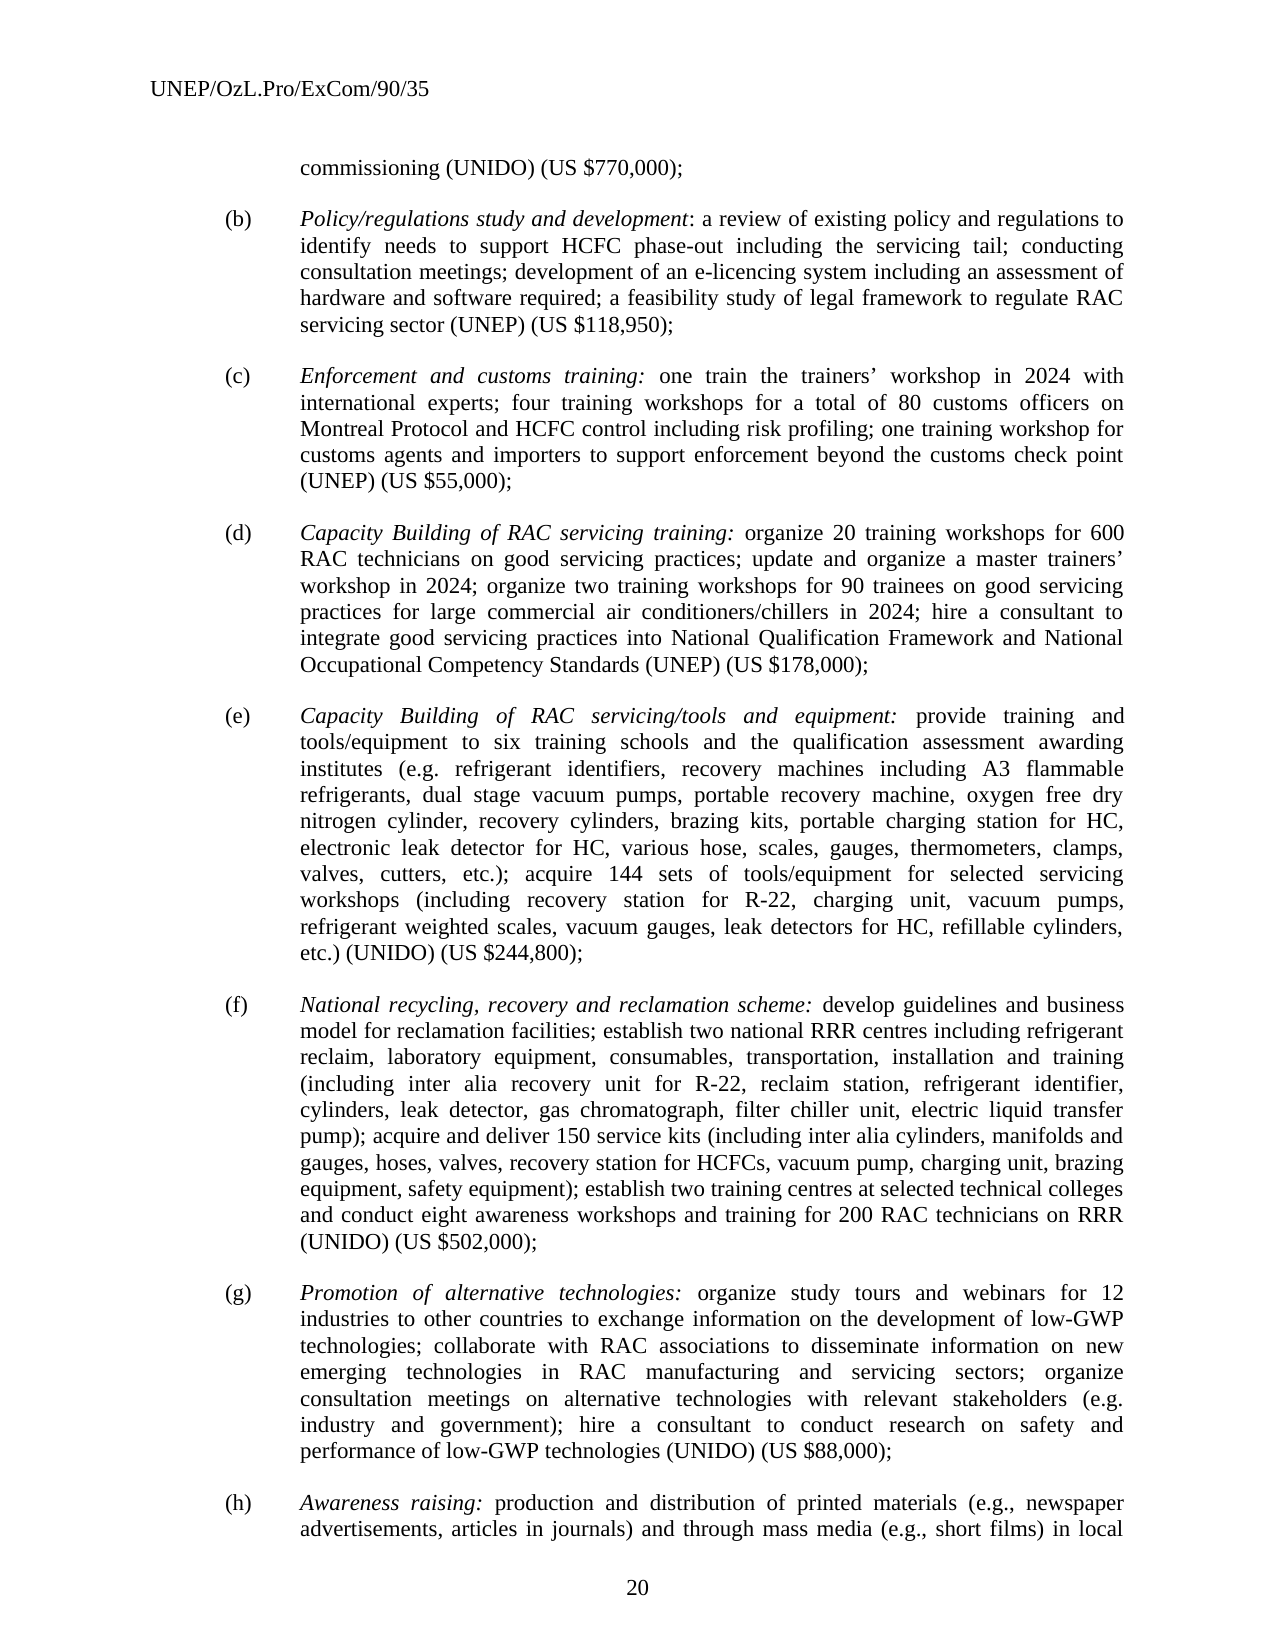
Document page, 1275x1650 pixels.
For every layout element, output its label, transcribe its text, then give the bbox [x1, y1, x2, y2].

subtitle Enforcement and customs training: one train the trainers’ workshop in 2024 with international experts; four training workshops for a total of 80 customs officers on Montreal Protocol and HCFC control including risk profiling; one training workshop for customs agents and importers to support enforcement beyond the customs check point (UNEP) (US $55,000); [225, 362, 1125, 494]
subtitle Capacity Building of RAC servicing/tools and equipment: provide training and tools/equipment to six training schools and the qualification assessment awarding institutes (e.g. refrigerant identifiers, recovery machines including A3 flammable refrigerants, dual stage vacuum pumps, portable recovery machine, oxygen free dry nitrogen cylinder, recovery cylinders, brazing kits, portable charging station for HC, electronic leak detector for HC, various hose, scales, gauges, thermometers, clamps, valves, cutters, etc.); acquire 144 sets of tools/equipment for selected servicing workshops (including recovery station for R-22, charging unit, vacuum pumps, refrigerant weighted scales, vacuum gauges, leak detectors for HC, refillable cylinders, etc.) (UNIDO) (US $244,800); [225, 702, 1125, 966]
subtitle Policy/regulations study and development: a review of existing policy and regulations to identify needs to support HCFC phase-out including the servicing tail; conducting consultation meetings; development of an e-licencing system including an assessment of hardware and software required; a feasibility study of legal framework to regulate RAC servicing sector (UNEP) (US $118,950); [225, 205, 1125, 337]
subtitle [225, 1489, 1125, 1541]
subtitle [225, 154, 1125, 180]
subtitle Promotion of alternative technologies: organize study tours and webinars for 12 industries to other countries to exchange information on the development of low-GWP technologies; collaborate with RAC associations to disseminate information on new emerging technologies in RAC manufacturing and servicing sectors; organize consultation meetings on alternative technologies with relevant stakeholders (e.g. industry and government); hire a consultant to conduct research on safety and performance of low-GWP technologies (UNIDO) (US $88,000); [225, 1279, 1125, 1464]
subtitle National recycling, recovery and reclamation scheme: develop guidelines and business model for reclamation facilities; establish two national RRR centres including refrigerant reclaim, laboratory equipment, consumables, transportation, installation and training (including inter alia recovery unit for R-22, reclaim station, refrigerant identifier, cylinders, leak detector, gas chromatograph, filter chiller unit, electric liquid transfer pump); acquire and deliver 150 service kits (including inter alia cylinders, manifolds and gauges, hoses, valves, recovery station for HCFCs, vacuum pump, charging unit, brazing equipment, safety equipment); establish two training centres at selected technical colleges and conduct eight awareness workshops and training for 200 RAC technicians on RRR (UNIDO) (US $502,000); [225, 991, 1125, 1254]
subtitle Capacity Building of RAC servicing training: organize 20 training workshops for 600 RAC technicians on good servicing practices; update and organize a master trainers’ workshop in 2024; organize two training workshops for 90 trainees on good servicing practices for large commercial air conditioners/chillers in 2024; hire a consultant to integrate good servicing practices into National Qualification Framework and National Occupational Competency Standards (UNEP) (US $178,000); [225, 519, 1125, 677]
